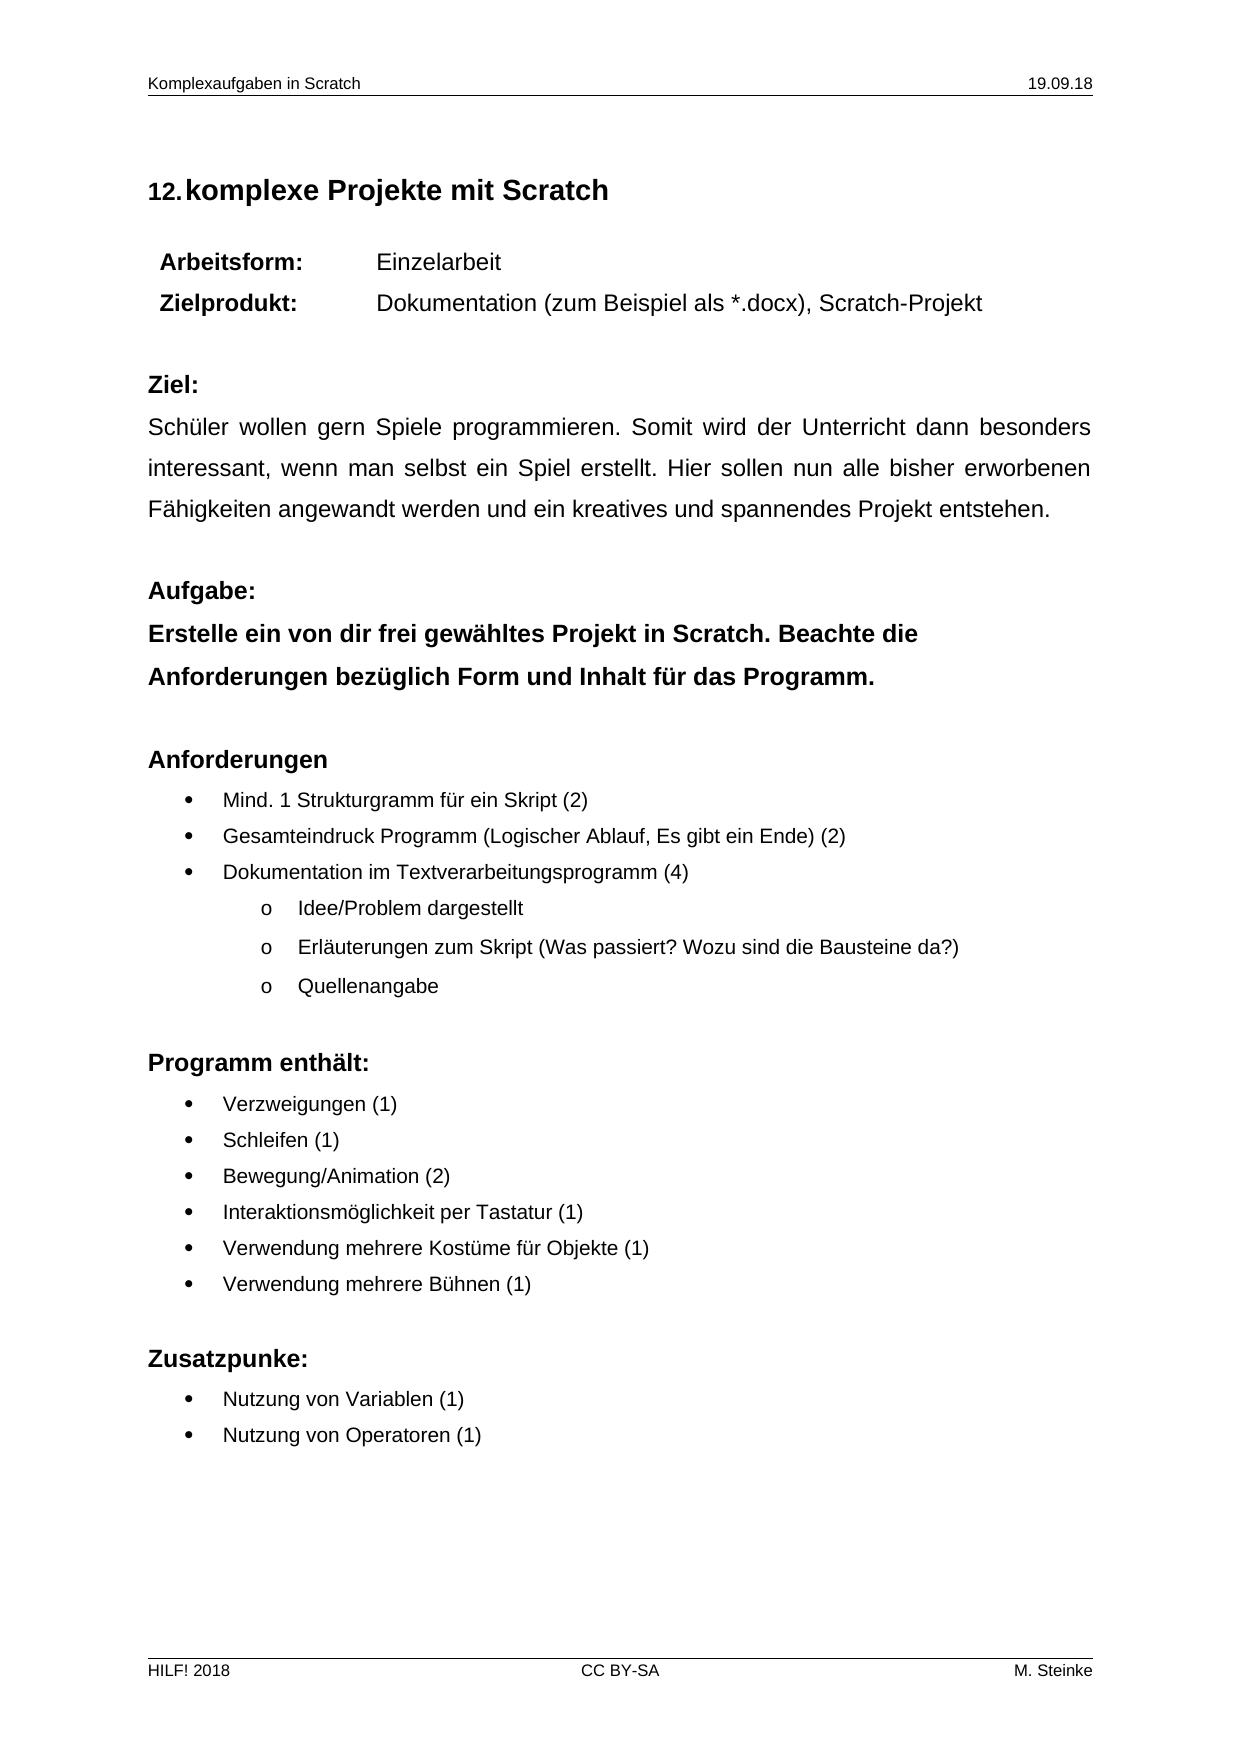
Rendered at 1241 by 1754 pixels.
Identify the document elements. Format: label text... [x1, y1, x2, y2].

list Verwendung mehrere Kostüme für Objekte (1) [185, 1236, 1093, 1260]
list Erläuterungen zum Skript (Was passiert? Wozu sind die Bausteine da?) [260, 935, 1093, 961]
list Gesamteindruck Programm (Logischer Ablauf, Es gibt ein Ende) (2) [185, 824, 1093, 848]
subtitle komplexe Projekte mit Scratch [148, 173, 1093, 206]
subtitle Zusatzpunke: [148, 1344, 1093, 1372]
text Arbeitsform: Einzelarbeit [159, 248, 1093, 276]
subtitle Anforderungen [148, 745, 1093, 774]
text Zielprodukt: Dokumentation (zum Beispiel als *.docx), Scratch-Projekt [159, 289, 1093, 317]
list Nutzung von Operatoren (1) [185, 1423, 1093, 1447]
subtitle Aufgabe: [148, 576, 1093, 605]
list Nutzung von Variablen (1) [185, 1387, 1093, 1411]
subtitle Programm enthält: [148, 1048, 1093, 1077]
list Verwendung mehrere Bühnen (1) [185, 1272, 1093, 1296]
list Quellenangabe [260, 974, 1093, 999]
subtitle Erstelle ein von dir frei gewähltes Projekt in Scratch. Beachte die Anforderungen bezüglich Form und Inhalt für das Programm. [148, 619, 1093, 691]
list Schleifen (1) [185, 1128, 1093, 1152]
list Mind. 1 Strukturgramm für ein Skript (2) [185, 788, 1093, 812]
list Bewegung/Animation (2) [185, 1164, 1093, 1188]
list Dokumentation im Textverarbeitungsprogramm (4) [185, 860, 1093, 884]
list Idee/Problem dargestellt [260, 896, 1093, 922]
list Interaktionsmöglichkeit per Tastatur (1) [185, 1200, 1093, 1224]
text Ziel: Schüler wollen gern Spiele programmieren. Somit wird der Unterricht dann besonders interessant, wenn man selbst ein Spiel erstellt. Hier sollen nun alle bisher erworbenen Fähigkeiten angewandt werden und ein kreatives und spannendes Projekt entstehen. [148, 370, 1093, 523]
list Verzweigungen (1) [185, 1092, 1093, 1116]
